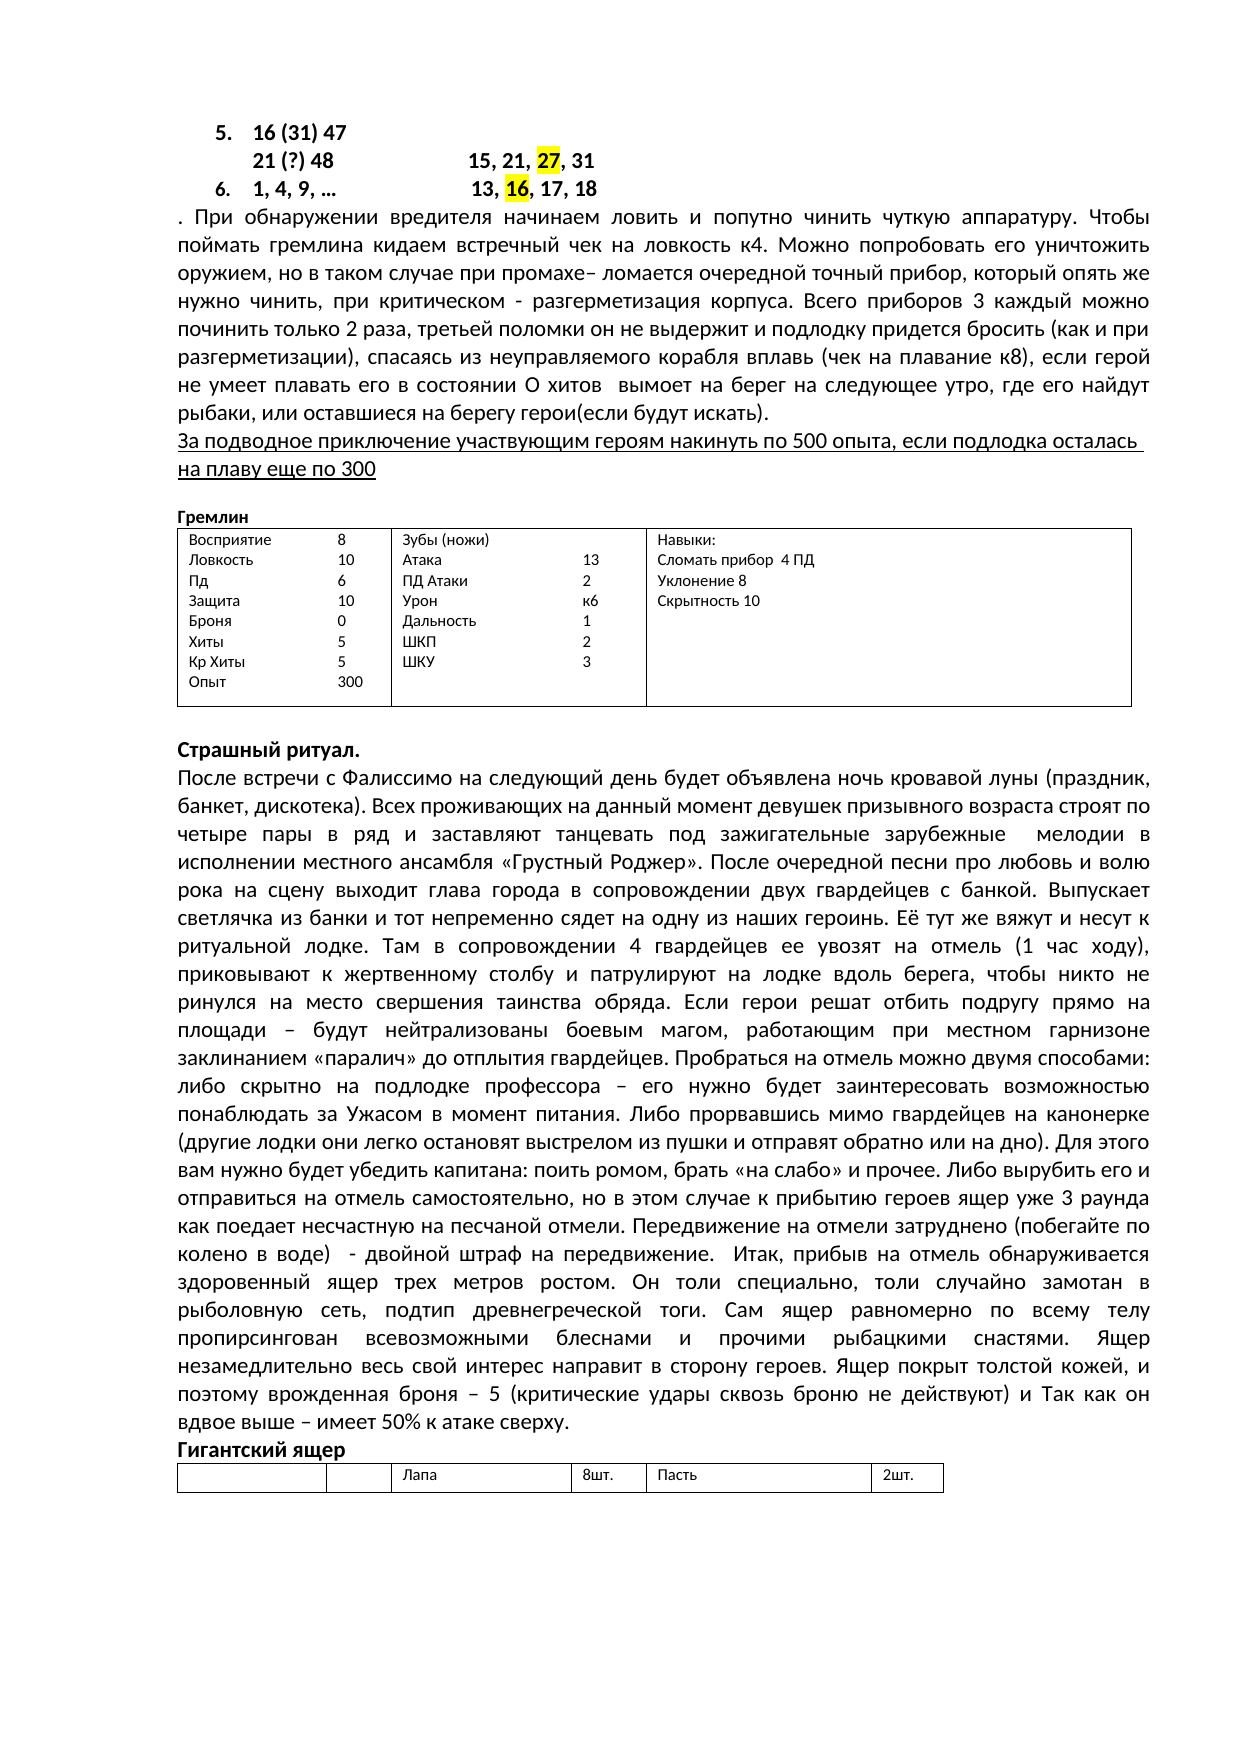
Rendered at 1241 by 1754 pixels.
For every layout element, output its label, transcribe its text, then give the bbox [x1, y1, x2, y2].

text Гремлин [177, 505, 1152, 528]
table_header 8 10 6 10 0 5 5 300 [326, 529, 391, 706]
table_header Пасть [647, 1464, 871, 1492]
table_header Навыки: Сломать прибор 4 ПД Уклонение 8 Скрытность 10 [647, 529, 1131, 706]
table_header 2шт. [872, 1464, 943, 1492]
list 1, 4, 9, … 13, 16, 17, 18 [529, 174, 1152, 202]
list 1, 4, 9, … 13, 16, 17, 18 [215, 174, 505, 202]
text За подводное приключение участвующим героям накинуть по 500 опыта, если подлодка осталась на плаву еще по 300 [177, 426, 1152, 482]
text После встречи с Фалиссимо на следующий день будет объявлена ночь кровавой луны (праздник, банкет, дискотека). Всех проживающих на данный момент девушек призывного возраста строят по четыре пары в ряд и заставляют танцевать под зажигательные зарубежные мелодии в исполнении местного ансамбля «Грустный Роджер». После очередной песни про любовь и волю рока на сцену выходит глава города в сопровождении двух гвардейцев с банкой. Выпускает светлячка из банки и тот непременно сядет на одну из наших героинь. Её тут же вяжут и несут к ритуальной лодке. Там в сопровождении 4 гвардейцев ее увозят на отмель (1 час ходу), приковывают к жертвенному столбу и патрулируют на лодке вдоль берега, чтобы никто не ринулся на место свершения таинства обряда. Если герои решат отбить подругу прямо на площади – будут нейтрализованы боевым магом, работающим при местном гарнизоне заклинанием «паралич» до отплытия гвардейцев. Пробраться на отмель можно двумя способами: либо скрытно на подлодке профессора – его нужно будет заинтересовать возможностью понаблюдать за Ужасом в момент питания. Либо прорвавшись мимо гвардейцев на канонерке (другие лодки они легко остановят выстрелом из пушки и отправят обратно или на дно). Для этого вам нужно будет убедить капитана: поить ромом, брать «на слабо» и прочее. Либо вырубить его и отправиться на отмель самостоятельно, но в этом случае к прибытию героев ящер уже 3 раунда как поедает несчастную на песчаной отмели. Передвижение на отмели затруднено (побегайте по колено в воде) - двойной штраф на передвижение. Итак, прибыв на отмель обнаруживается здоровенный ящер трех метров ростом. Он толи специально, толи случайно замотан в рыболовную сеть, подтип древнегреческой тоги. Сам ящер равномерно по всему телу пропирсингован всевозможными блеснами и прочими рыбацкими снастями. Ящер незамедлительно весь свой интерес направит в сторону героев. Ящер покрыт толстой кожей, и поэтому врожденная броня – 5 (критические удары сквозь броню не действуют) и Так как он вдвое выше – имеет 50% к атаке сверху. [177, 763, 1152, 1435]
text . При обнаружении вредителя начинаем ловить и попутно чинить чуткую аппаратуру. Чтобы поймать гремлина кидаем встречный чек на ловкость к4. Можно попробовать его уничтожить оружием, но в таком случае при промахе– ломается очередной точный прибор, который опять же нужно чинить, при критическом - разгерметизация корпуса. Всего приборов 3 каждый можно починить только 2 раза, третьей поломки он не выдержит и подлодку придется бросить (как и при разгерметизации), спасаясь из неуправляемого корабля вплавь (чек на плавание к8), если герой не умеет плавать его в состоянии О хитов вымоет на берег на следующее утро, где его найдут рыбаки, или оставшиеся на берегу герои(если будут искать). [177, 202, 1152, 426]
text Страшный ритуал. [177, 735, 1152, 763]
text 21 (?) 48 15, 21, 27, 31 [252, 146, 537, 174]
table_header 8шт. [572, 1464, 646, 1492]
list 16 (31) 47 [215, 118, 1152, 146]
table_header [178, 1464, 326, 1492]
table_header 13 2 к6 1 2 3 [571, 529, 646, 706]
table_header Лапа [392, 1464, 571, 1492]
table_header [327, 1464, 391, 1492]
table_header Зубы (ножи) Атака ПД Атаки Урон Дальность ШКП ШКУ [392, 529, 571, 706]
table_header Восприятие Ловкость Пд Защита Броня Хиты Кр Хиты Опыт [178, 529, 326, 706]
text Гигантский ящер [177, 1435, 1152, 1463]
text 21 (?) 48 15, 21, 27, 31 [560, 146, 1152, 174]
